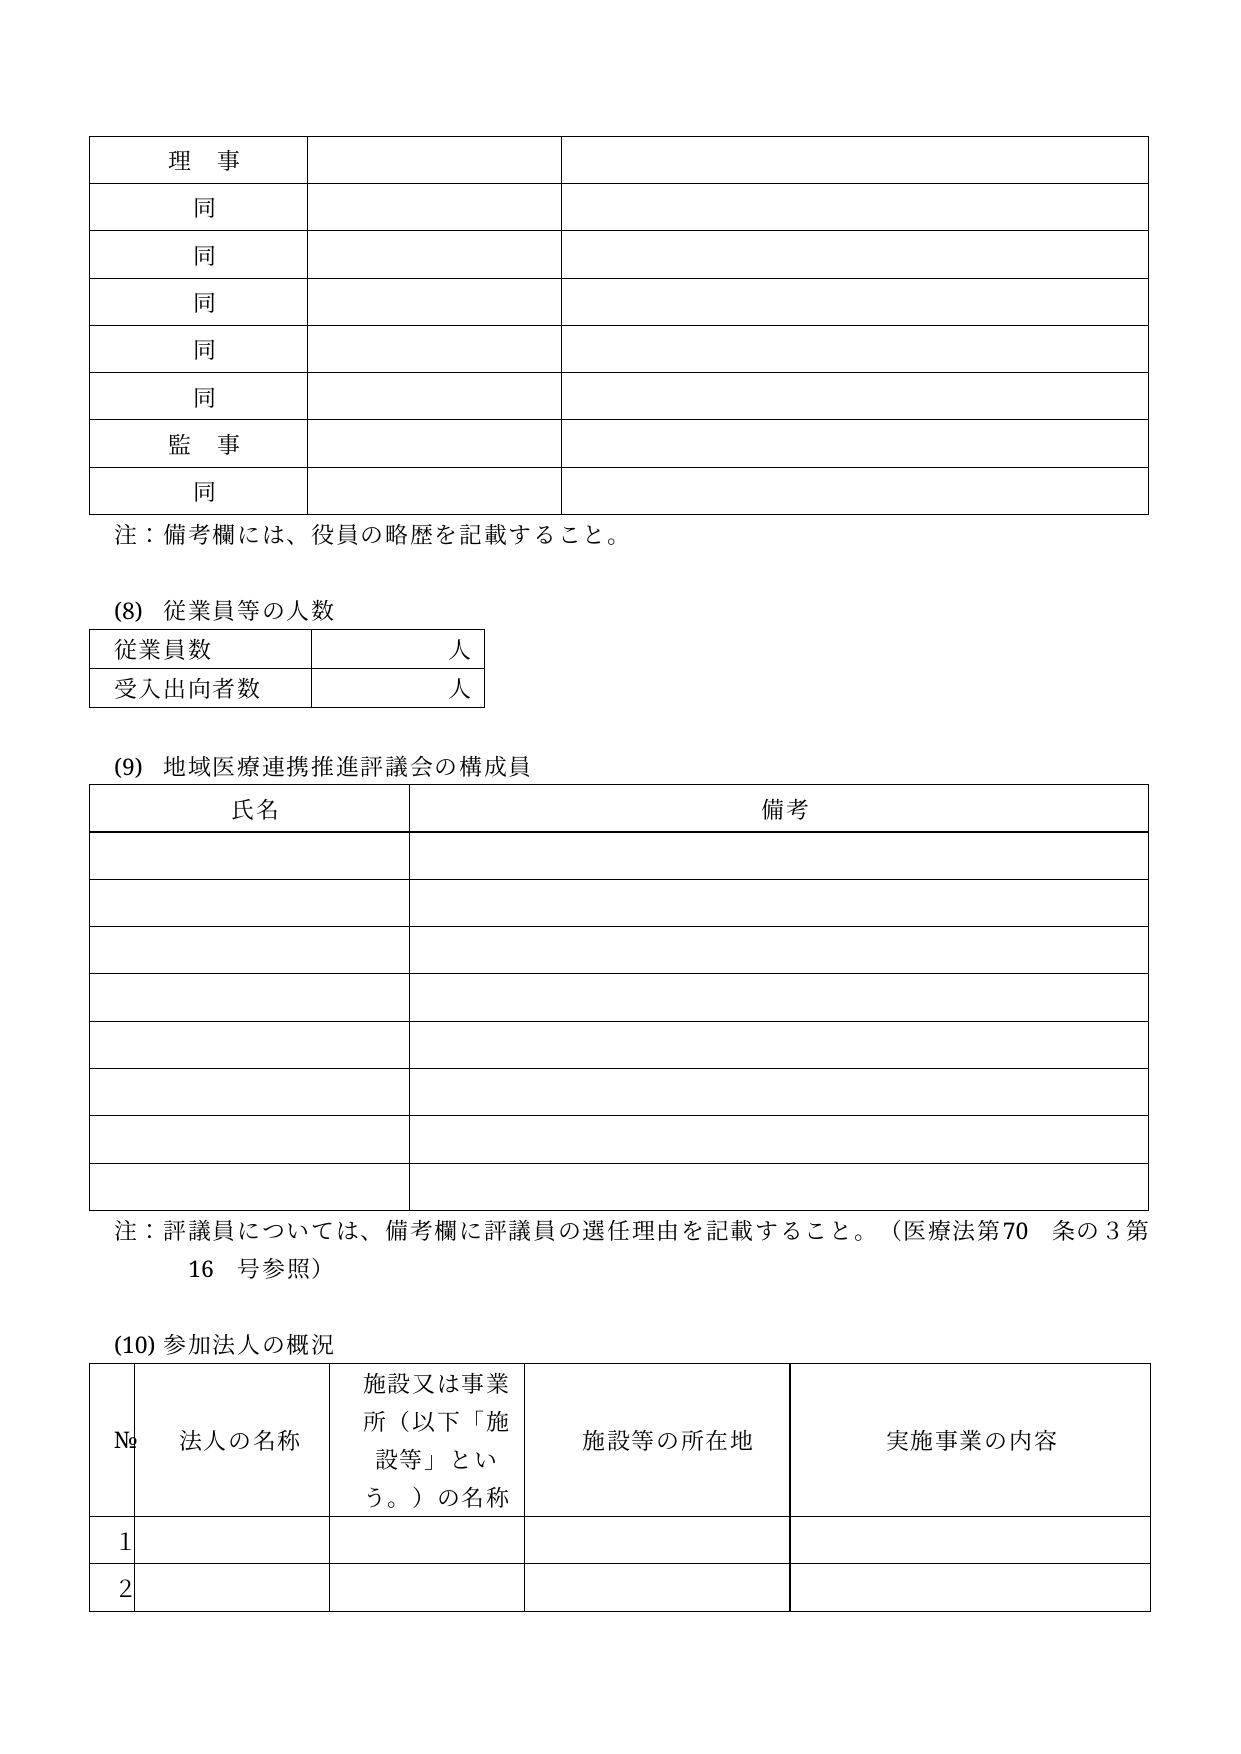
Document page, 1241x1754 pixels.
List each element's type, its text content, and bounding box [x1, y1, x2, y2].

table_header 法人の名称 [135, 1364, 329, 1516]
table_cell [525, 1564, 789, 1611]
table_cell 同 [90, 468, 307, 514]
table_cell 人 [312, 669, 484, 707]
table_cell [90, 1069, 409, 1115]
table_cell 同 [90, 326, 307, 372]
table_cell [90, 880, 409, 926]
table_header 施設又は事業所（以下「施設等」という。）の名称 [330, 1364, 524, 1516]
table_header 実施事業の内容 [791, 1364, 1150, 1516]
table_cell [562, 279, 1148, 325]
table_cell [410, 1069, 1148, 1115]
text (9) 地域医療連携推進評議会の構成員 [89, 746, 1151, 784]
table_cell [308, 373, 561, 419]
table_cell [308, 231, 561, 277]
table_cell [90, 1116, 409, 1162]
table_cell [562, 420, 1148, 467]
table_cell [308, 184, 561, 230]
table_cell 同 [90, 231, 307, 277]
table_cell [308, 279, 561, 325]
table_header 従業員数 [90, 630, 311, 668]
table_cell [135, 1564, 329, 1611]
table_cell 同 [90, 373, 307, 419]
table_cell 監 事 [90, 420, 307, 467]
table_cell [562, 468, 1148, 514]
table_cell ２ [90, 1564, 134, 1611]
table_cell 同 [90, 279, 307, 325]
table_cell 同 [90, 184, 307, 230]
table_cell [562, 373, 1148, 419]
table_header 施設等の所在地 [525, 1364, 789, 1516]
table_cell [410, 927, 1148, 973]
table_cell [410, 880, 1148, 926]
table_cell [791, 1564, 1150, 1611]
table_header 人 [312, 630, 484, 668]
table_cell [562, 231, 1148, 277]
table_cell [410, 974, 1148, 1021]
table_cell [410, 833, 1148, 879]
table_cell [90, 927, 409, 973]
table_cell [308, 468, 561, 514]
table_cell 受入出向者数 [90, 669, 311, 707]
text 注：評議員については、備考欄に評議員の選任理由を記載すること。（医療法第70条の３第16号参照） [89, 1211, 1151, 1287]
table_header 氏名 [90, 785, 409, 831]
table_cell [410, 1116, 1148, 1162]
table_cell 理 事 [90, 137, 307, 183]
table_cell [410, 1164, 1148, 1210]
table_header 備考 [410, 785, 1148, 831]
table_cell [308, 326, 561, 372]
table_cell [308, 137, 561, 183]
text 注：備考欄には、役員の略歴を記載すること。 [89, 515, 1151, 553]
text (8) 従業員等の人数 [89, 591, 1151, 629]
table_cell [90, 833, 409, 879]
table_cell [330, 1564, 524, 1611]
table_cell [135, 1517, 329, 1563]
table_cell [90, 974, 409, 1021]
table_cell [562, 326, 1148, 372]
text (10) 参加法人の概況 [89, 1325, 1151, 1363]
table_cell [330, 1517, 524, 1563]
table_cell [90, 1164, 409, 1210]
table_cell [525, 1517, 789, 1563]
table_cell [308, 420, 561, 467]
table_cell [791, 1517, 1150, 1563]
table_header № [90, 1364, 134, 1516]
table_cell [410, 1022, 1148, 1068]
table_cell [562, 184, 1148, 230]
table_cell [90, 1022, 409, 1068]
table_cell [562, 137, 1148, 183]
table_cell １ [90, 1517, 134, 1563]
